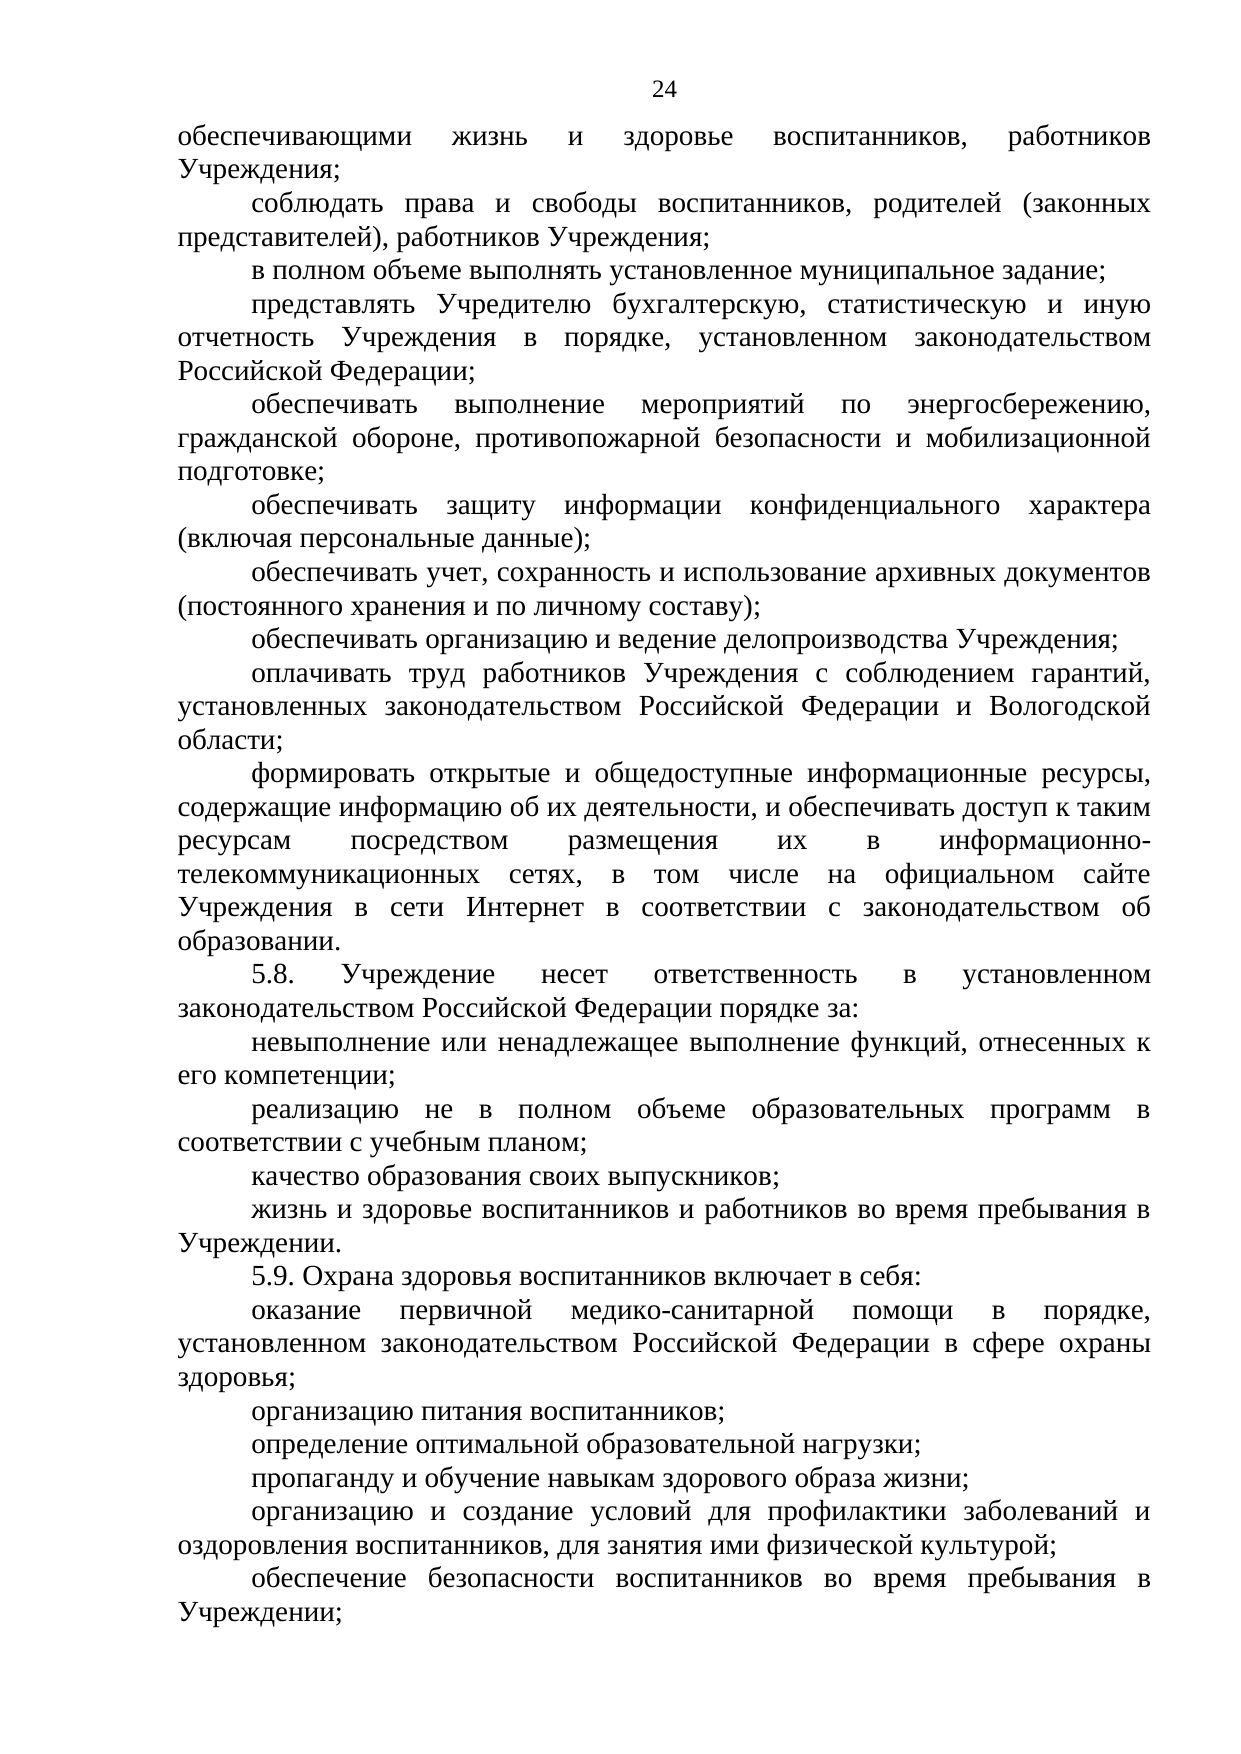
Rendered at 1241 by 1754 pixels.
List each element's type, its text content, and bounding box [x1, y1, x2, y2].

text пропаганду и обучение навыкам здорового образа жизни; [177, 1460, 1152, 1493]
text обеспечивать учет, сохранность и использование архивных документов (постоянного хранения и по личному составу); [177, 554, 1152, 621]
text обеспечивать организацию и ведение делопроизводства Учреждения; [177, 621, 1152, 655]
text обеспечивать выполнение мероприятий по энергосбережению, гражданской обороне, противопожарной безопасности и мобилизационной подготовке; [177, 386, 1152, 487]
text невыполнение или ненадлежащее выполнение функций, отнесенных к его компетенции; [177, 1024, 1152, 1091]
text качество образования своих выпускников; [177, 1158, 1152, 1191]
text определение оптимальной образовательной нагрузки; [177, 1426, 1152, 1460]
text представлять Учредителю бухгалтерскую, статистическую и иную отчетность Учреждения в порядке, установленном законодательством Российской Федерации; [177, 286, 1152, 386]
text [177, 118, 1152, 185]
text обеспечение безопасности воспитанников во время пребывания в Учреждении; [177, 1560, 1152, 1627]
text соблюдать права и свободы воспитанников, родителей (законных представителей), работников Учреждения; [177, 185, 1152, 252]
text 5.8. Учреждение несет ответственность в установленном законодательством Российской Федерации порядке за: [177, 957, 1152, 1024]
text обеспечивать защиту информации конфиденциального характера (включая персональные данные); [177, 487, 1152, 554]
text оплачивать труд работников Учреждения с соблюдением гарантий, установленных законодательством Российской Федерации и Вологодской области; [177, 655, 1152, 755]
text оказание первичной медико-санитарной помощи в порядке, установленном законодательством Российской Федерации в сфере охраны здоровья; [177, 1292, 1152, 1393]
text формировать открытые и общедоступные информационные ресурсы, содержащие информацию об их деятельности, и обеспечивать доступ к таким ресурсам посредством размещения их в информационно-телекоммуникационных сетях, в том числе на официальном сайте Учреждения в сети Интернет в соответствии с законодательством об образовании. [177, 755, 1152, 957]
text жизнь и здоровье воспитанников и работников во время пребывания в Учреждении. [177, 1191, 1152, 1258]
text 5.9. Охрана здоровья воспитанников включает в себя: [177, 1258, 1152, 1292]
text организацию питания воспитанников; [177, 1393, 1152, 1426]
text в полном объеме выполнять установленное муниципальное задание; [177, 252, 1152, 286]
text реализацию не в полном объеме образовательных программ в соответствии с учебным планом; [177, 1091, 1152, 1158]
text организацию и создание условий для профилактики заболеваний и оздоровления воспитанников, для занятия ими физической культурой; [177, 1493, 1152, 1560]
